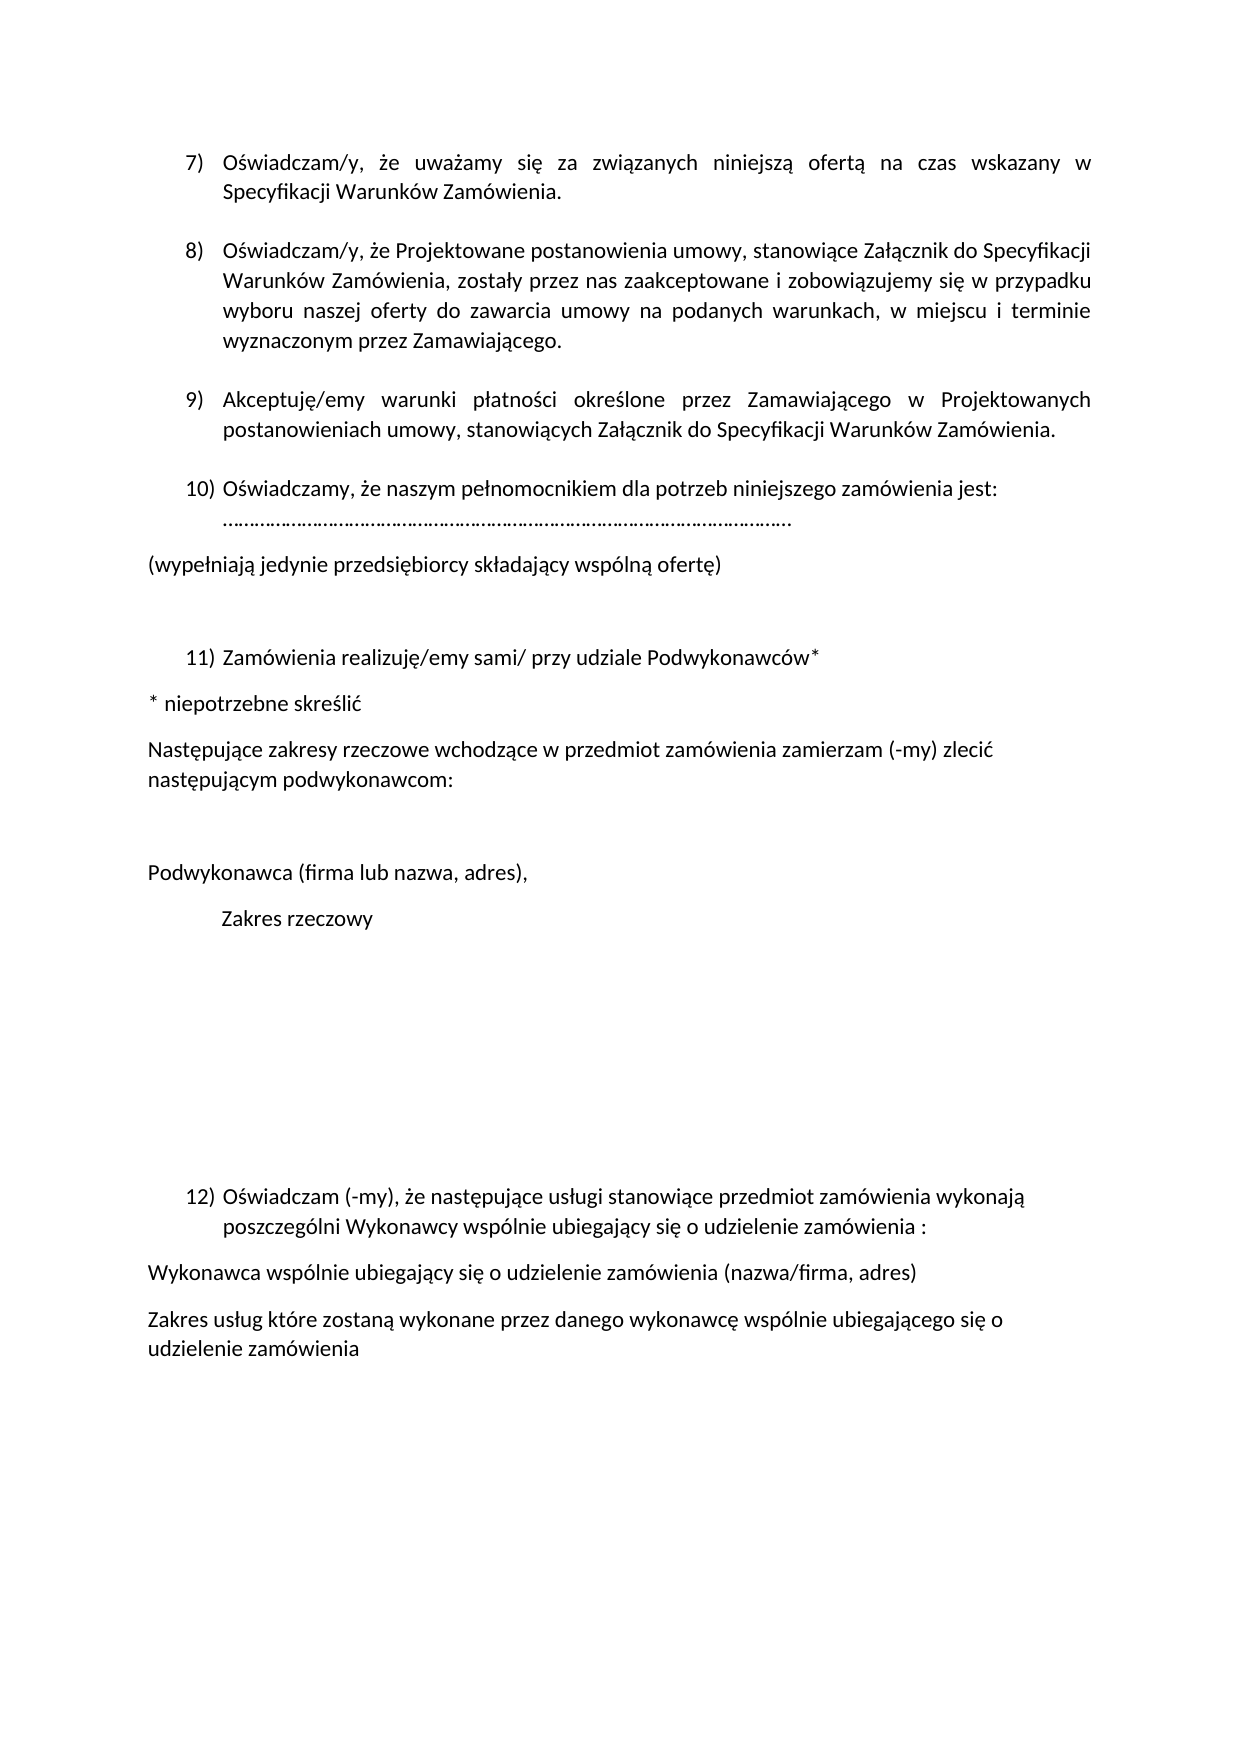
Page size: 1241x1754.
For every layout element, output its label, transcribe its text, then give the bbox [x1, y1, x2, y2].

text Wykonawca wspólnie ubiegający się o udzielenie zamówienia (nazwa/firma, adres) [148, 1258, 1093, 1287]
list Oświadczam (-my), że następujące usługi stanowiące przedmiot zamówienia wykonają poszczególni Wykonawcy wspólnie ubiegający się o udzielenie zamówienia : [185, 1182, 1093, 1240]
list Oświadczamy, że naszym pełnomocnikiem dla potrzeb niniejszego zamówienia jest: ……………………………………………………………………………………………… [185, 474, 1093, 532]
list Oświadczam/y, że Projektowane postanowienia umowy, stanowiące Załącznik do Specyfikacji Warunków Zamówienia, zostały przez nas zaakceptowane i zobowiązujemy się w przypadku wyboru naszej oferty do zawarcia umowy na podanych warunkach, w miejscu i terminie wyznaczonym przez Zamawiającego. [185, 237, 1093, 354]
list Oświadczam/y, że uważamy się za związanych niniejszą ofertą na czas wskazany w Specyfikacji Warunków Zamówienia. [185, 148, 1093, 205]
text Następujące zakresy rzeczowe wchodzące w przedmiot zamówienia zamierzam (-my) zlecić następującym podwykonawcom: [148, 736, 1093, 793]
text (wypełniają jedynie przedsiębiorcy składający wspólną ofertę) [148, 550, 1093, 578]
list Zamówienia realizuję/emy sami/ przy udziale Podwykonawców* [185, 643, 1093, 671]
text Zakres rzeczowy [148, 904, 1093, 932]
text Zakres usług które zostaną wykonane przez danego wykonawcę wspólnie ubiegającego się o udzielenie zamówienia [148, 1305, 1093, 1363]
text * niepotrzebne skreślić [148, 689, 1093, 717]
list Akceptuję/emy warunki płatności określone przez Zamawiającego w Projektowanych postanowieniach umowy, stanowiących Załącznik do Specyfikacji Warunków Zamówienia. [185, 385, 1093, 443]
text Podwykonawca (firma lub nazwa, adres), [148, 858, 1093, 886]
